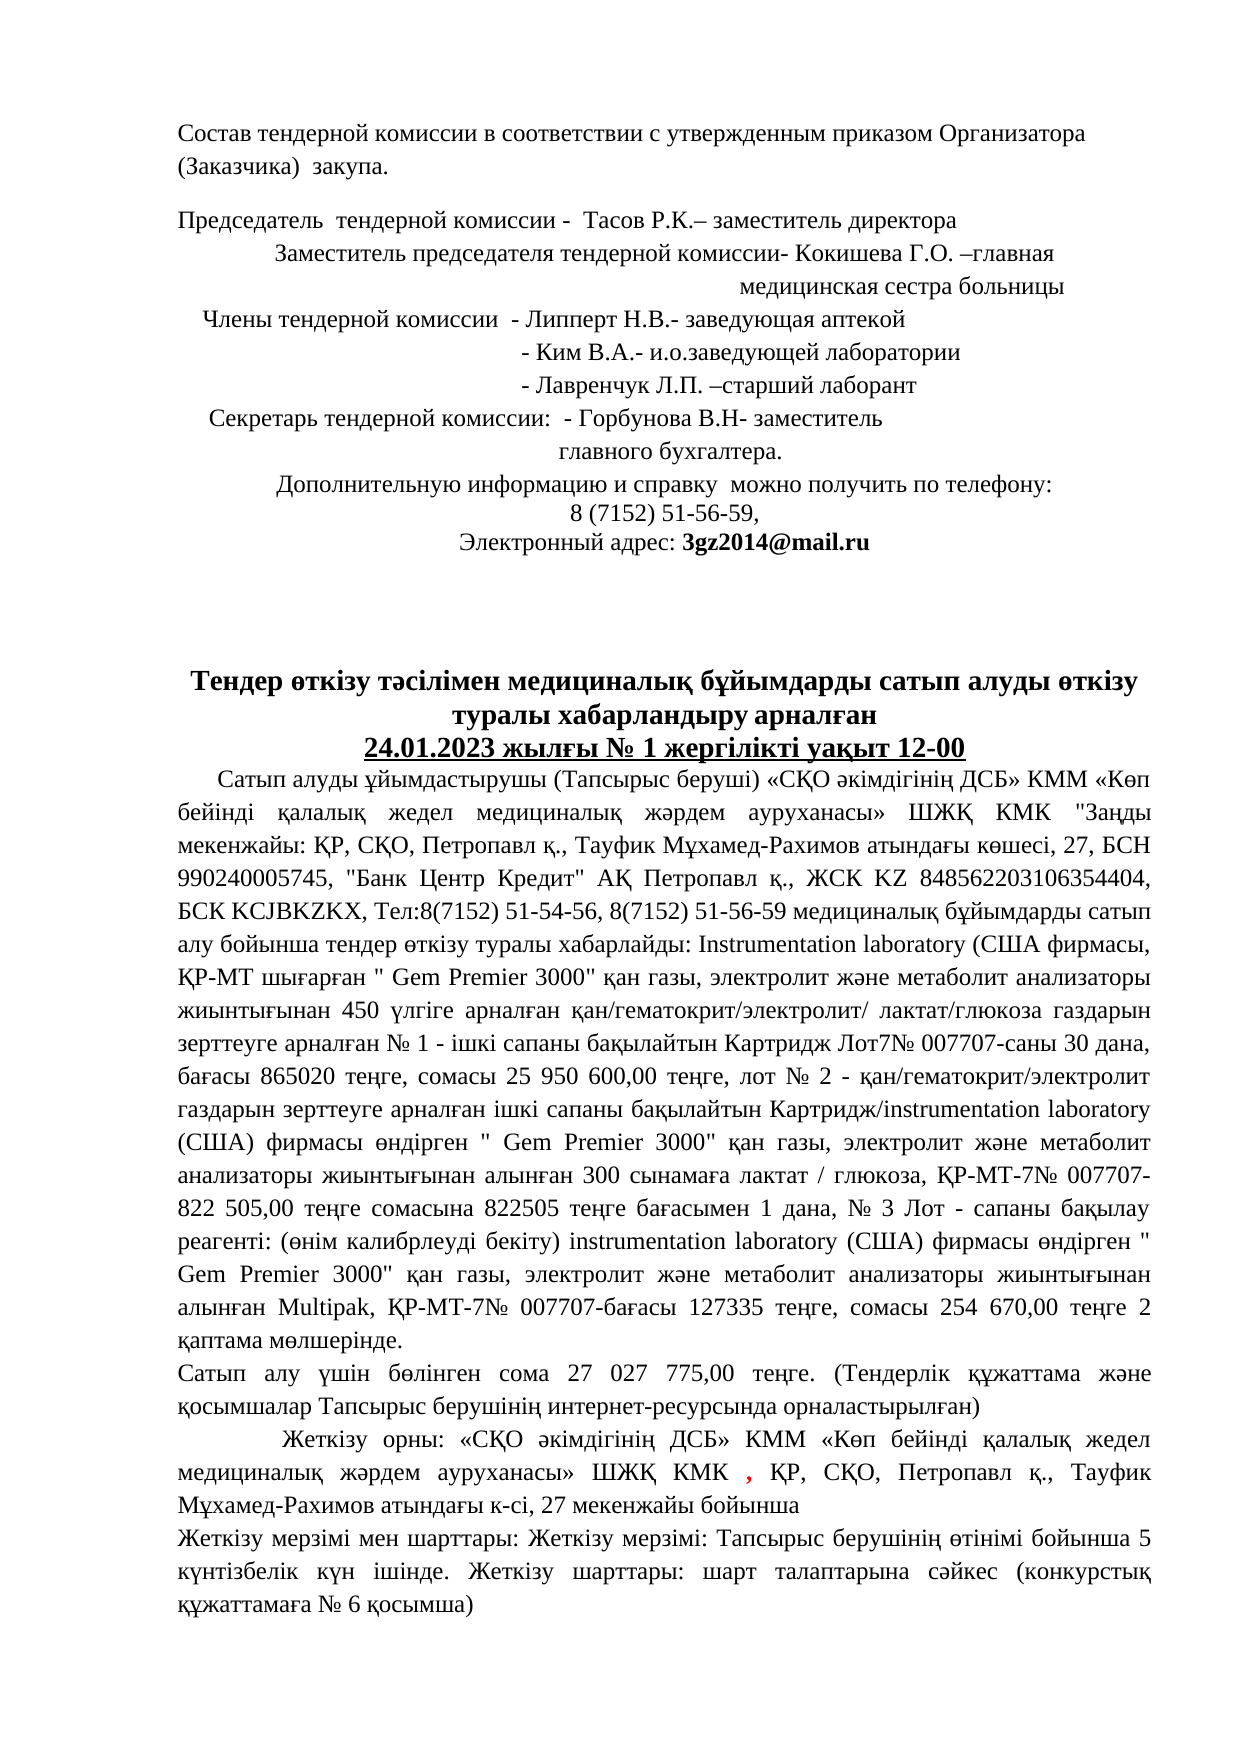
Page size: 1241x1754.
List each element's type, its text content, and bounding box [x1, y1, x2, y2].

list Члены тендерной комиссии - Липперт Н.В.- заведующая аптекой [177, 304, 1152, 333]
text Тендер өткізу тәсілімен медициналық бұйымдарды сатып алуды өткізу туралы хабарландыру арналған [177, 663, 1152, 730]
text Жеткізу мерзімі мен шарттары: Жеткізу мерзімі: Тапсырыс берушінің өтінімі бойынша 5 күнтізбелік күн ішінде. Жеткізу шарттары: шарт талаптарына сәйкес (конкурстық құжаттамаға № 6 қосымша) [177, 1523, 1152, 1618]
text Состав тендерной комиссии в соответствии с утвержденным приказом Организатора (Заказчика) закупа. [177, 118, 1152, 180]
text 8 (7152) 51-56-59, [177, 498, 1152, 527]
text медицинская сестра больницы [177, 271, 1152, 300]
text Председатель тендерной комиссии - Тасов Р.К.– заместитель директора [177, 205, 1152, 234]
text Дополнительную информацию и справку можно получить по телефону: [177, 469, 1152, 498]
text Заместитель председателя тендерной комиссии- Кокишева Г.О. –главная [177, 238, 1152, 267]
text Сатып алу үшін бөлінген сома 27 027 775,00 теңге. (Тендерлік құжаттама және қосымшалар Тапсырыс берушінің интернет-ресурсында орналастырылған) [177, 1358, 1152, 1420]
list главного бухгалтера. [177, 436, 1152, 465]
text Сатып алуды ұйымдастырушы (Тапсырыс беруші) «СҚО әкімдігінің ДСБ» КММ «Көп бейінді қалалық жедел медициналық жәрдем ауруханасы» ШЖҚ КМК "Заңды мекенжайы: ҚР, СҚО, Петропавл қ., Тауфик Мұхамед-Рахимов атындағы көшесі, 27, БСН 990240005745, "Банк Центр Кредит" АҚ Петропавл қ., ЖСК KZ 848562203106354404, БСК KCJBKZKX, Тел:8(7152) 51-54-56, 8(7152) 51-56-59 медициналық бұйымдарды сатып алу бойынша тендер өткізу туралы хабарлайды: Instrumentation laboratory (США фирмасы, ҚР-МТ шығарған " Gem Premier 3000" қан газы, электролит және метаболит анализаторы жиынтығынан 450 үлгіге арналған қан/гематокрит/электролит/ лактат/глюкоза газдарын зерттеуге арналған № 1 - ішкі сапаны бақылайтын Картридж Лот7№ 007707-саны 30 дана, бағасы 865020 теңге, сомасы 25 950 600,00 теңге, лот № 2 - қан/гематокрит/электролит газдарын зерттеуге арналған ішкі сапаны бақылайтын Картридж/instrumentation laboratory (США) фирмасы өндірген " Gem Premier 3000" қан газы, электролит және метаболит анализаторы жиынтығынан алынған 300 сынамаға лактат / глюкоза, ҚР-МТ-7№ 007707-822 505,00 теңге сомасына 822505 теңге бағасымен 1 дана, № 3 Лот - сапаны бақылау реагенті: (өнім калибрлеуді бекіту) instrumentation laboratory (США) фирмасы өндірген " Gem Premier 3000" қан газы, электролит және метаболит анализаторы жиынтығынан алынған Multipak, ҚР-МТ-7№ 007707-бағасы 127335 теңге, сомасы 254 670,00 теңге 2 қаптама мөлшерінде. [177, 764, 1152, 1354]
text 24.01.2023 жылғы № 1 жергілікті уақыт 12-00 [177, 730, 1152, 764]
text Жеткізу орны: «СҚО әкімдігінің ДСБ» КММ «Көп бейінді қалалық жедел медициналық жәрдем ауруханасы» ШЖҚ КМК , ҚР, СҚО, Петропавл қ., Тауфик Мұхамед-Рахимов атындағы к-сі, 27 мекенжайы бойынша [177, 1424, 1152, 1519]
list - Ким В.А.- и.о.заведующей лаборатории [177, 337, 1152, 366]
list Секретарь тендерной комиссии: - Горбунова В.Н- заместитель [177, 403, 1152, 432]
list - Лавренчук Л.П. –старший лаборант [177, 370, 1152, 399]
text Электронный адрес: 3gz2014@mail.ru [177, 527, 1152, 555]
